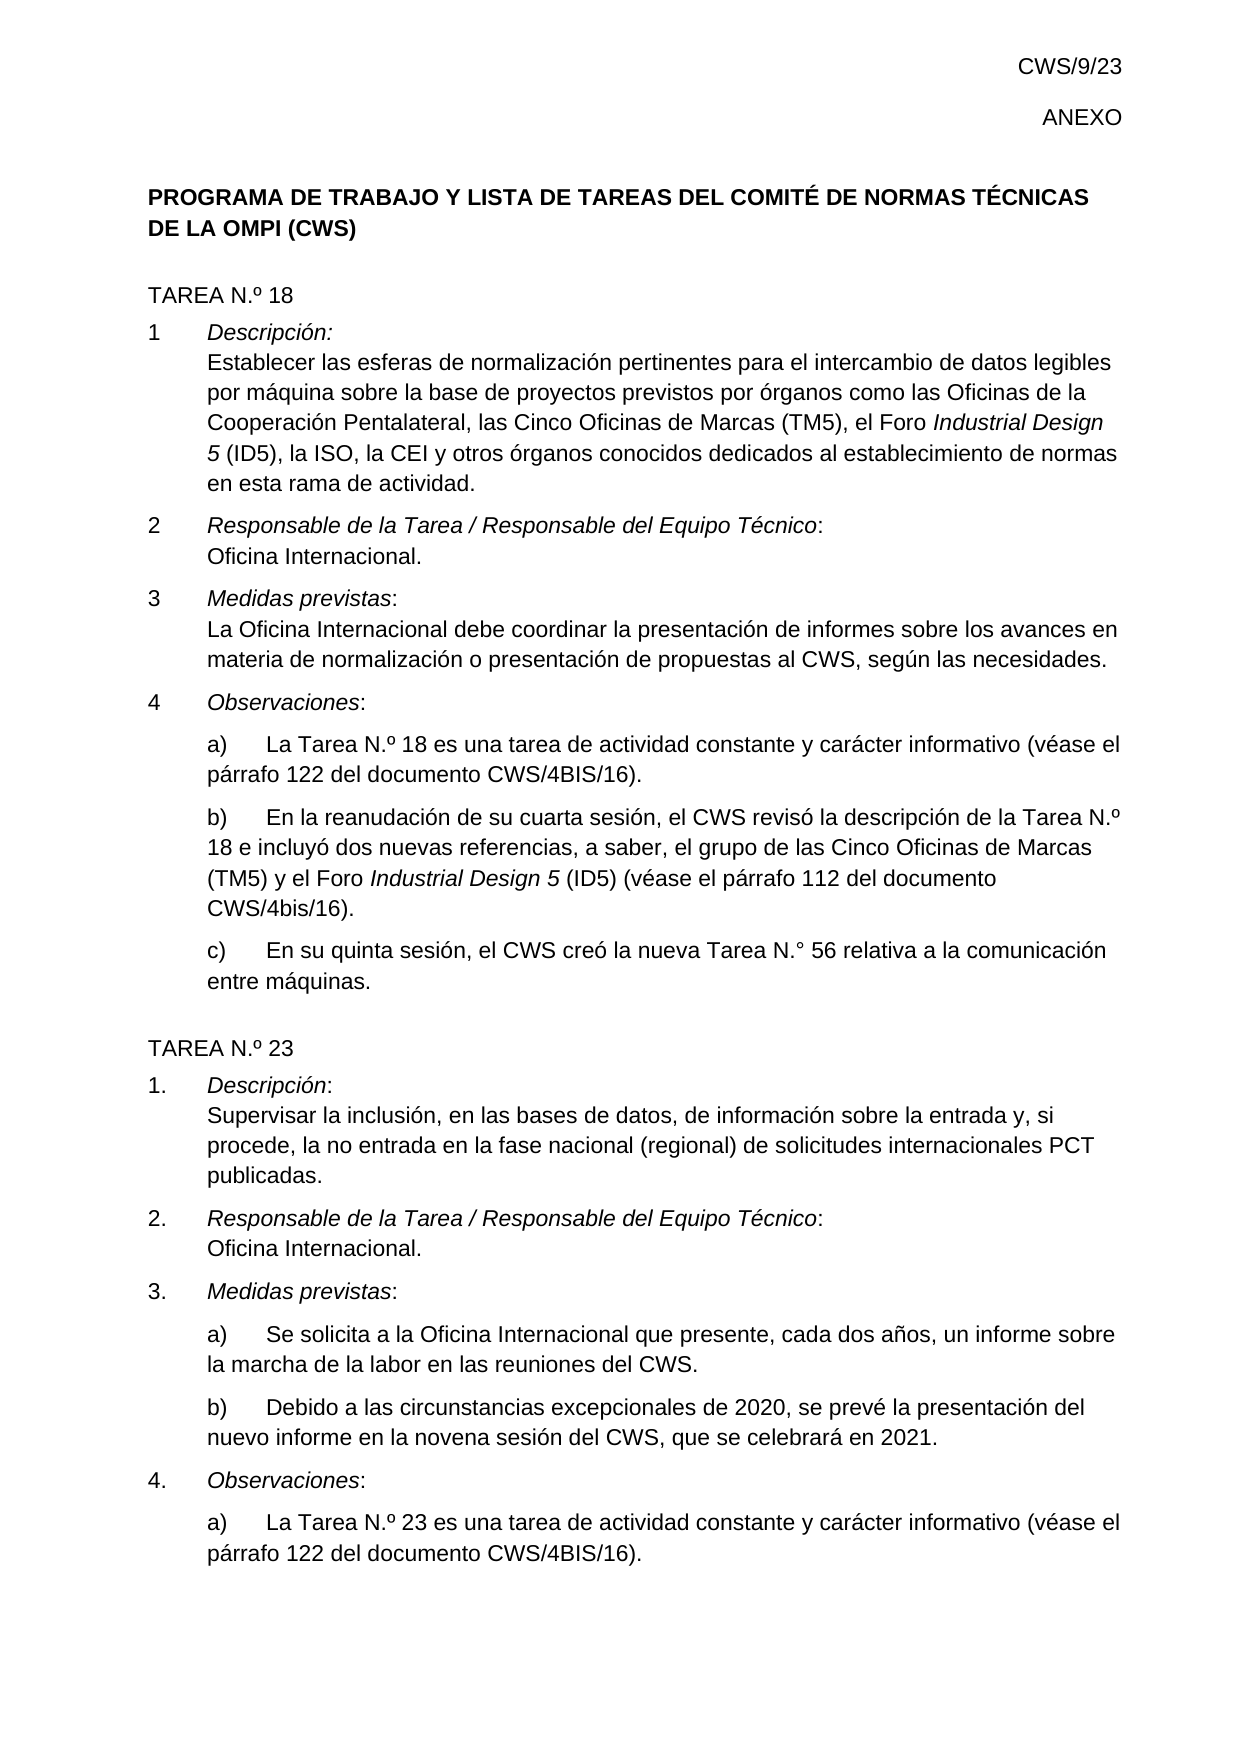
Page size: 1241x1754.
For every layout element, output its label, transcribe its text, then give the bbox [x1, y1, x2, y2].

list Se solicita a la Oficina Internacional que presente, cada dos años, un informe sobre la marcha de la labor en las reuniones del CWS. [207, 1321, 1122, 1377]
subtitle TAREA N.º 18 [148, 282, 1122, 309]
text 2. Responsable de la Tarea / Responsable del Equipo Técnico: Oficina Internacional. [148, 1205, 1122, 1262]
list En su quinta sesión, el CWS creó la nueva Tarea N.° 56 relativa a la comunicación entre máquinas. [207, 937, 1122, 994]
text 4. Observaciones: [148, 1467, 1122, 1493]
text Descripción: Establecer las esferas de normalización pertinentes para el intercambio de datos legibles por máquina sobre la base de proyectos previstos por órganos como las Oficinas de la Cooperación Pentalateral, las Cinco Oficinas de Marcas (TM5), el Foro Industrial Design 5 (ID5), la ISO, la CEI y otros órganos conocidos dedicados al establecimiento de normas en esta rama de actividad. [148, 319, 1122, 496]
text 3. Medidas previstas: [148, 1278, 1122, 1304]
list La Tarea N.º 18 es una tarea de actividad constante y carácter informativo (véase el párrafo 122 del documento CWS/4BIS/16). [207, 731, 1122, 788]
subtitle TAREA N.º 23 [148, 1035, 1122, 1062]
list En la reanudación de su cuarta sesión, el CWS revisó la descripción de la Tarea N.º 18 e incluyó dos nuevas referencias, a saber, el grupo de las Cinco Oficinas de Marcas (TM5) y el Foro Industrial Design 5 (ID5) (véase el párrafo 112 del documento CWS/4bis/16). [207, 804, 1122, 921]
text Responsable de la Tarea / Responsable del Equipo Técnico: Oficina Internacional. [148, 512, 1122, 569]
text 1. Descripción: Supervisar la inclusión, en las bases de datos, de información sobre la entrada y, si procede, la no entrada en la fase nacional (regional) de solicitudes internacionales PCT publicadas. [148, 1072, 1122, 1189]
text Observaciones: [148, 688, 1122, 715]
list Debido a las circunstancias excepcionales de 2020, se prevé la presentación del nuevo informe en la novena sesión del CWS, que se celebrará en 2021. [207, 1394, 1122, 1450]
text PROGRAMA DE TRABAJO Y LISTA DE TAREAS DEL COMITÉ DE NORMAS TÉCNICAS DE LA OMPI (CWS) [148, 184, 1122, 241]
text Medidas previstas: La Oficina Internacional debe coordinar la presentación de informes sobre los avances en materia de normalización o presentación de propuestas al CWS, según las necesidades. [148, 585, 1122, 672]
list La Tarea N.º 23 es una tarea de actividad constante y carácter informativo (véase el párrafo 122 del documento CWS/4BIS/16). [207, 1509, 1122, 1566]
